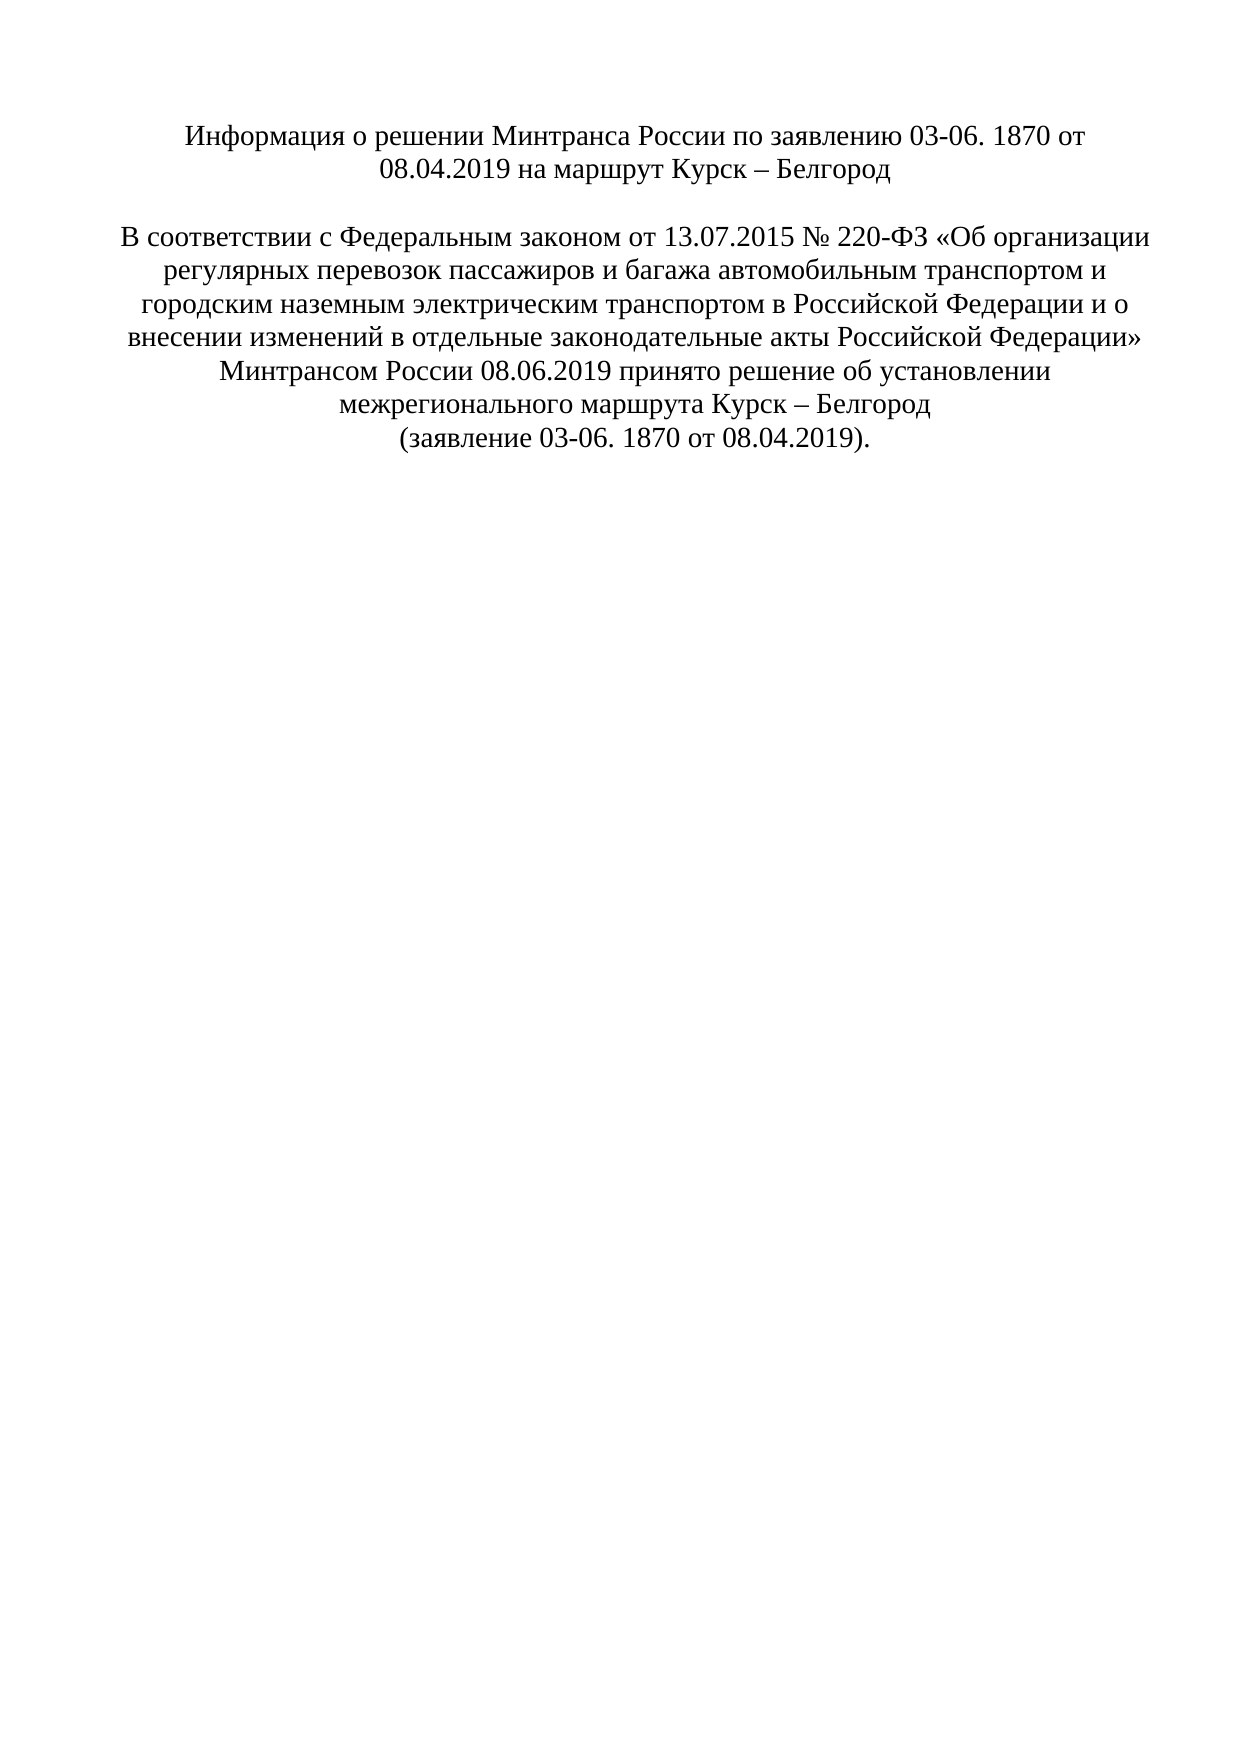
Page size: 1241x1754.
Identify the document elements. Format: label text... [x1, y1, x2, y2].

text (заявление 03-06. 1870 от 08.04.2019). [118, 420, 1152, 453]
text В соответствии с Федеральным законом от 13.07.2015 № 220-ФЗ «Об организации регулярных перевозок пассажиров и багажа автомобильным транспортом и городским наземным электрическим транспортом в Российской Федерации и о внесении изменений в отдельные законодательные акты Российской Федерации» Минтрансом России 08.06.2019 принято решение об установлении межрегионального маршрута Курск – Белгород [118, 219, 1152, 420]
text Информация о решении Минтранса России по заявлению 03-06. 1870 от 08.04.2019 на маршрут Курск – Белгород [118, 118, 1152, 185]
